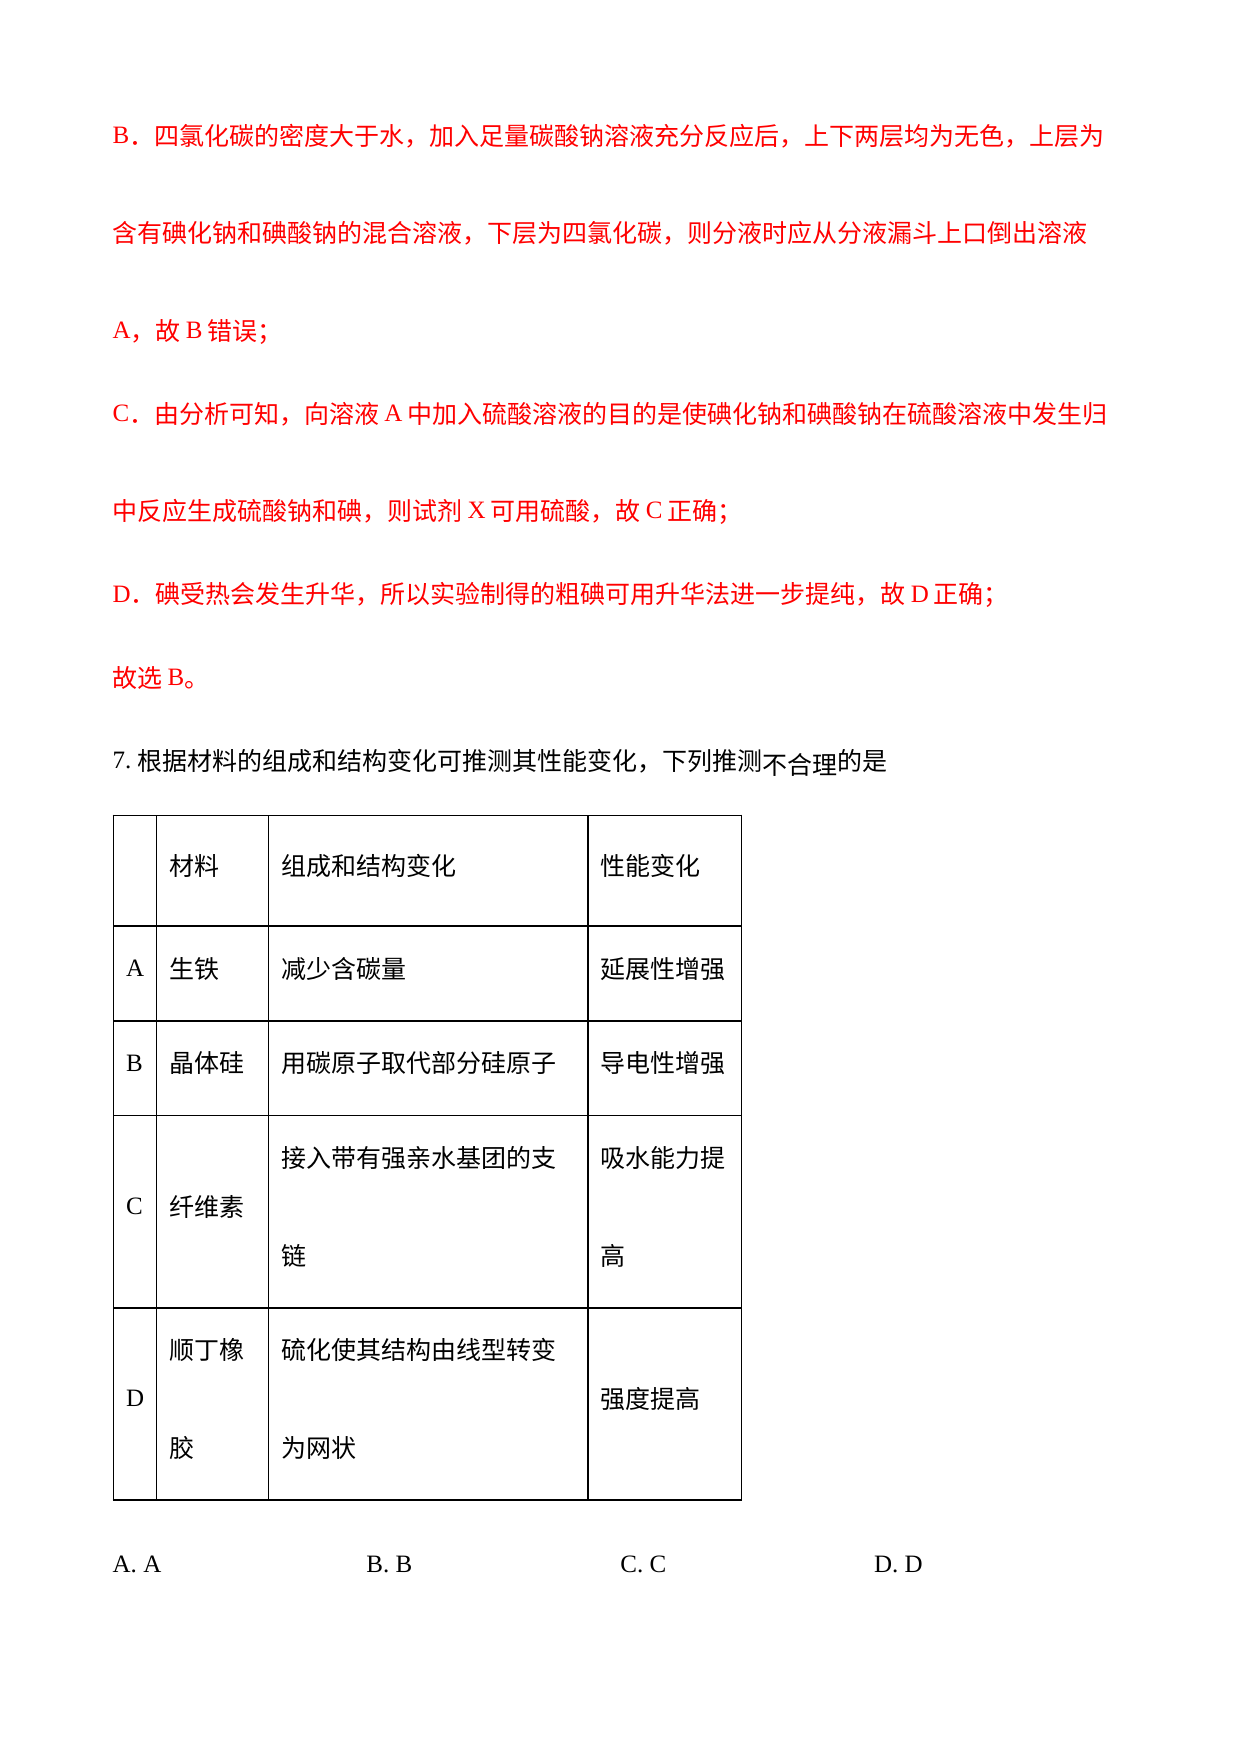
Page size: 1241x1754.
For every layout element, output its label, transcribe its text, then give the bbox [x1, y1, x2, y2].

table_cell 吸水能力提高 [589, 1116, 741, 1307]
table_header 材料 [157, 816, 268, 925]
table_cell 生铁 [157, 927, 268, 1020]
table_cell 晶体硅 [157, 1022, 268, 1115]
text 故选B。 [112, 644, 1128, 709]
text B．四氯化碳的密度大于水，加入足量碳酸钠溶液充分反应后，上下两层均为无色，上层为含有碘化钠和碘酸钠的混合溶液，下层为四氯化碳，则分液时应从分液漏斗上口倒出溶液A，故B错误； [112, 102, 1128, 362]
text A. A B. B C. C D. D [112, 1548, 1128, 1580]
table_cell 硫化使其结构由线型转变为网状 [269, 1309, 587, 1499]
table_cell 减少含碳量 [269, 927, 587, 1020]
table_cell 用碳原子取代部分硅原子 [269, 1022, 587, 1115]
table_header [114, 816, 156, 925]
text C．由分析可知，向溶液A中加入硫酸溶液的目的是使碘化钠和碘酸钠在硫酸溶液中发生归中反应生成硫酸钠和碘，则试剂X可用硫酸，故C正确； [112, 380, 1128, 542]
text 7. 根据材料的组成和结构变化可推测其性能变化，下列推测不合理的是 [112, 727, 1128, 792]
table_header 组成和结构变化 [269, 816, 587, 925]
table_cell 导电性增强 [589, 1022, 741, 1115]
table_cell 顺丁橡胶 [157, 1309, 268, 1499]
table_header 性能变化 [589, 816, 741, 925]
table_cell 纤维素 [157, 1116, 268, 1307]
table_cell 延展性增强 [589, 927, 741, 1020]
table_cell B [114, 1022, 156, 1115]
table_cell A [114, 927, 156, 1020]
table_cell C [114, 1116, 156, 1307]
text D．碘受热会发生升华，所以实验制得的粗碘可用升华法进一步提纯，故D正确； [112, 561, 1128, 626]
table_cell 接入带有强亲水基团的支链 [269, 1116, 587, 1307]
table_cell 强度提高 [589, 1309, 741, 1499]
table_cell D [114, 1309, 156, 1499]
